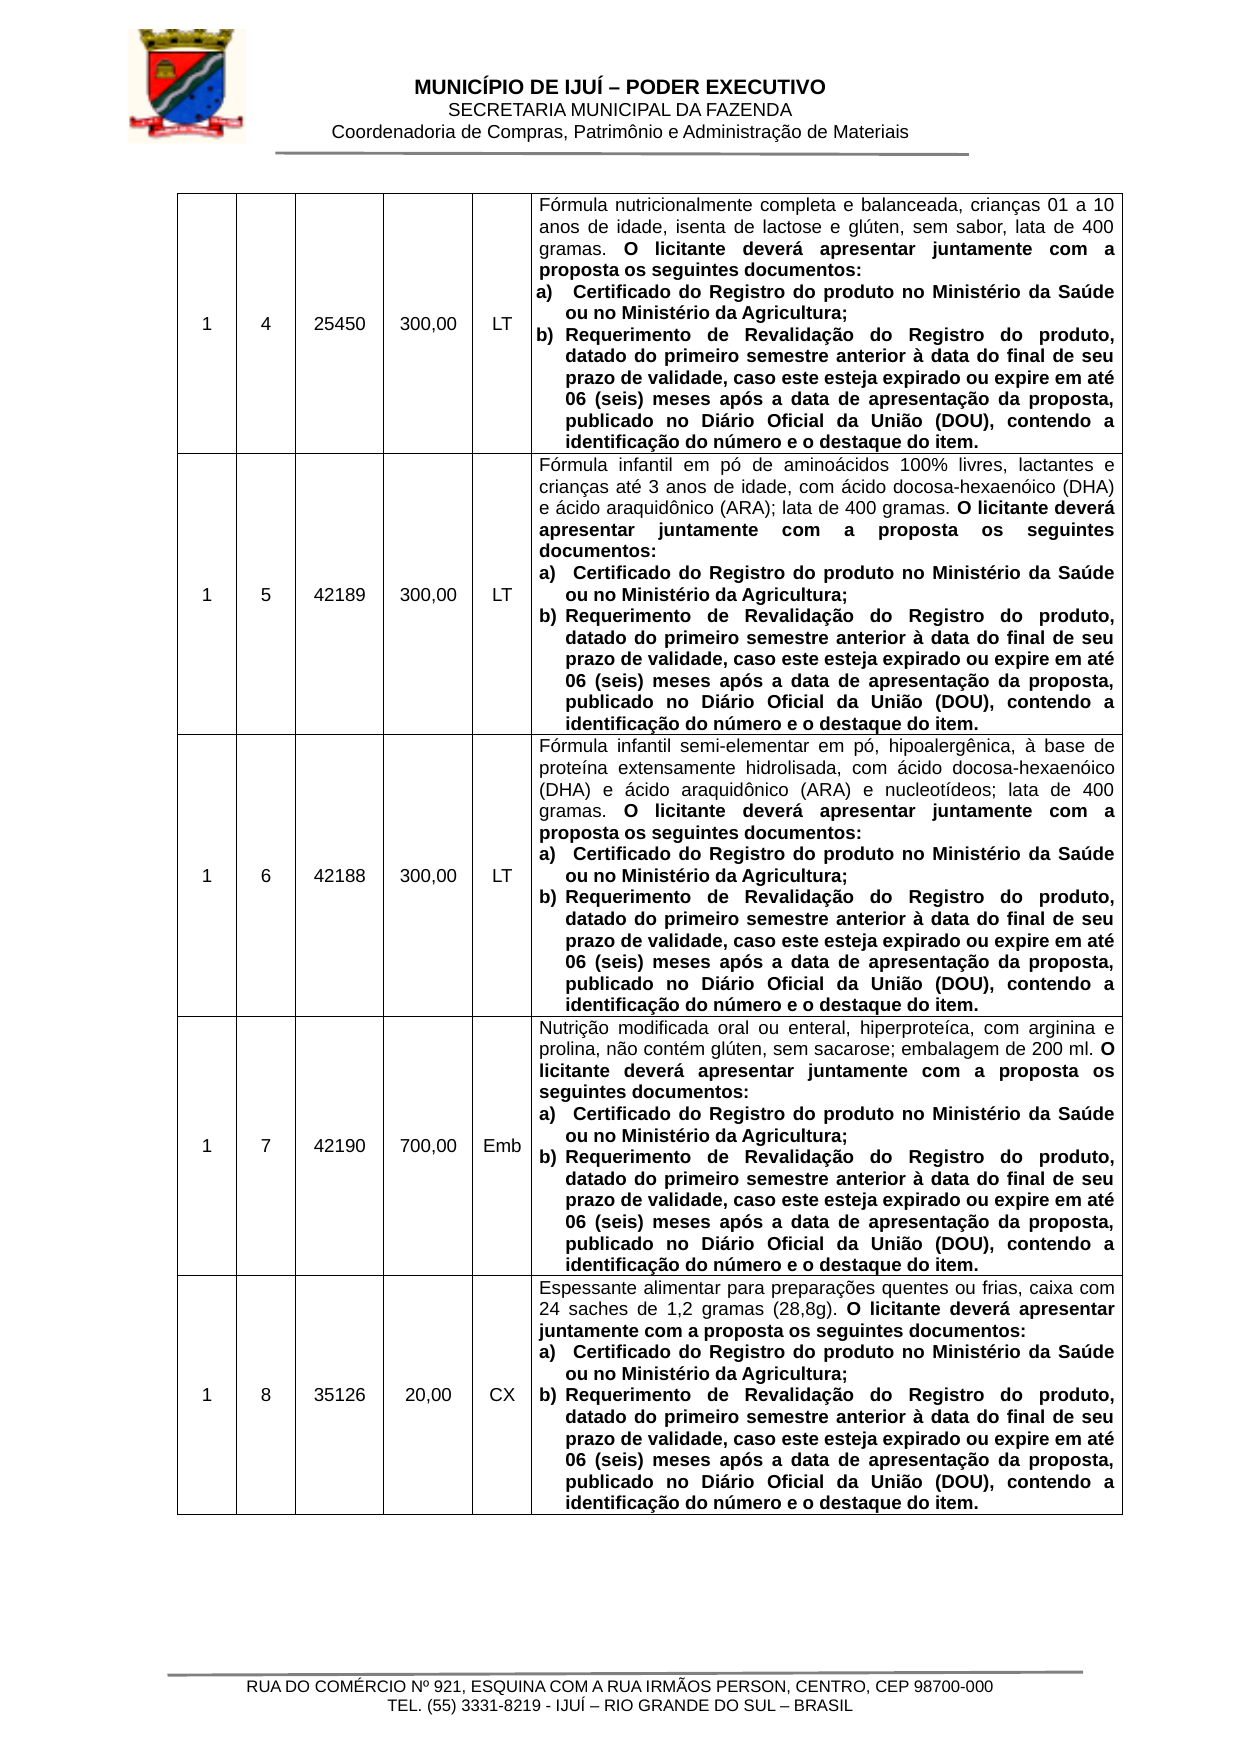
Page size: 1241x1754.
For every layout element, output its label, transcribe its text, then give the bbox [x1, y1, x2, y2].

table_cell LT [473, 454, 531, 734]
table_cell 7 [237, 1017, 295, 1275]
table_cell Nutrição modificada oral ou enteral, hiperproteíca, com arginina e prolina, não contém glúten, sem sacarose; embalagem de 200 ml. O licitante deverá apresentar juntamente com a proposta os seguintes documentos: Certificado do Registro do produto no Ministério da Saúde ou no Ministério da Agricultura; Requerimento de Revalidação do Registro do produto, datado do primeiro semestre anterior à data do final de seu prazo de validade, caso este esteja expirado ou expire em até 06 (seis) meses após a data de apresentação da proposta, publicado no Diário Oficial da União (DOU), contendo a identificação do número e o destaque do item. [532, 1017, 1122, 1275]
table_cell 1 [178, 454, 236, 734]
table_cell 1 [178, 1017, 236, 1275]
table_cell 42188 [296, 735, 383, 1016]
table_cell 300,00 [384, 454, 472, 734]
table_cell 1 [178, 194, 236, 453]
table_cell 1 [178, 1276, 236, 1514]
table_cell 8 [237, 1276, 295, 1514]
table_cell 4 [237, 194, 295, 453]
table_cell 42190 [296, 1017, 383, 1275]
table_cell Fórmula nutricionalmente completa e balanceada, crianças 01 a 10 anos de idade, isenta de lactose e glúten, sem sabor, lata de 400 gramas. O licitante deverá apresentar juntamente com a proposta os seguintes documentos: Certificado do Registro do produto no Ministério da Saúde ou no Ministério da Agricultura; Requerimento de Revalidação do Registro do produto, datado do primeiro semestre anterior à data do final de seu prazo de validade, caso este esteja expirado ou expire em até 06 (seis) meses após a data de apresentação da proposta, publicado no Diário Oficial da União (DOU), contendo a identificação do número e o destaque do item. [532, 194, 1122, 453]
table_cell LT [473, 194, 531, 453]
table_cell Fórmula infantil em pó de aminoácidos 100% livres, lactantes e crianças até 3 anos de idade, com ácido docosa-hexaenóico (DHA) e ácido araquidônico (ARA); lata de 400 gramas. O licitante deverá apresentar juntamente com a proposta os seguintes documentos: Certificado do Registro do produto no Ministério da Saúde ou no Ministério da Agricultura; Requerimento de Revalidação do Registro do produto, datado do primeiro semestre anterior à data do final de seu prazo de validade, caso este esteja expirado ou expire em até 06 (seis) meses após a data de apresentação da proposta, publicado no Diário Oficial da União (DOU), contendo a identificação do número e o destaque do item. [532, 454, 1122, 734]
table_cell 1 [178, 735, 236, 1016]
table_cell 300,00 [384, 735, 472, 1016]
picture [126, 29, 247, 146]
table_cell LT [473, 735, 531, 1016]
table_cell Emb [473, 1017, 531, 1275]
table_cell 25450 [296, 194, 383, 453]
table_cell Fórmula infantil semi-elementar em pó, hipoalergênica, à base de proteína extensamente hidrolisada, com ácido docosa-hexaenóico (DHA) e ácido araquidônico (ARA) e nucleotídeos; lata de 400 gramas. O licitante deverá apresentar juntamente com a proposta os seguintes documentos: Certificado do Registro do produto no Ministério da Saúde ou no Ministério da Agricultura; Requerimento de Revalidação do Registro do produto, datado do primeiro semestre anterior à data do final de seu prazo de validade, caso este esteja expirado ou expire em até 06 (seis) meses após a data de apresentação da proposta, publicado no Diário Oficial da União (DOU), contendo a identificação do número e o destaque do item. [532, 735, 1122, 1016]
table_cell 700,00 [384, 1017, 472, 1275]
table_cell 6 [237, 735, 295, 1016]
table_cell 20,00 [384, 1276, 472, 1514]
table_cell 35126 [296, 1276, 383, 1514]
table_cell 300,00 [384, 194, 472, 453]
table_cell CX [473, 1276, 531, 1514]
table_cell 42189 [296, 454, 383, 734]
table_cell 5 [237, 454, 295, 734]
table_cell Espessante alimentar para preparações quentes ou frias, caixa com 24 saches de 1,2 gramas (28,8g). O licitante deverá apresentar juntamente com a proposta os seguintes documentos: Certificado do Registro do produto no Ministério da Saúde ou no Ministério da Agricultura; Requerimento de Revalidação do Registro do produto, datado do primeiro semestre anterior à data do final de seu prazo de validade, caso este esteja expirado ou expire em até 06 (seis) meses após a data de apresentação da proposta, publicado no Diário Oficial da União (DOU), contendo a identificação do número e o destaque do item. [532, 1276, 1122, 1514]
